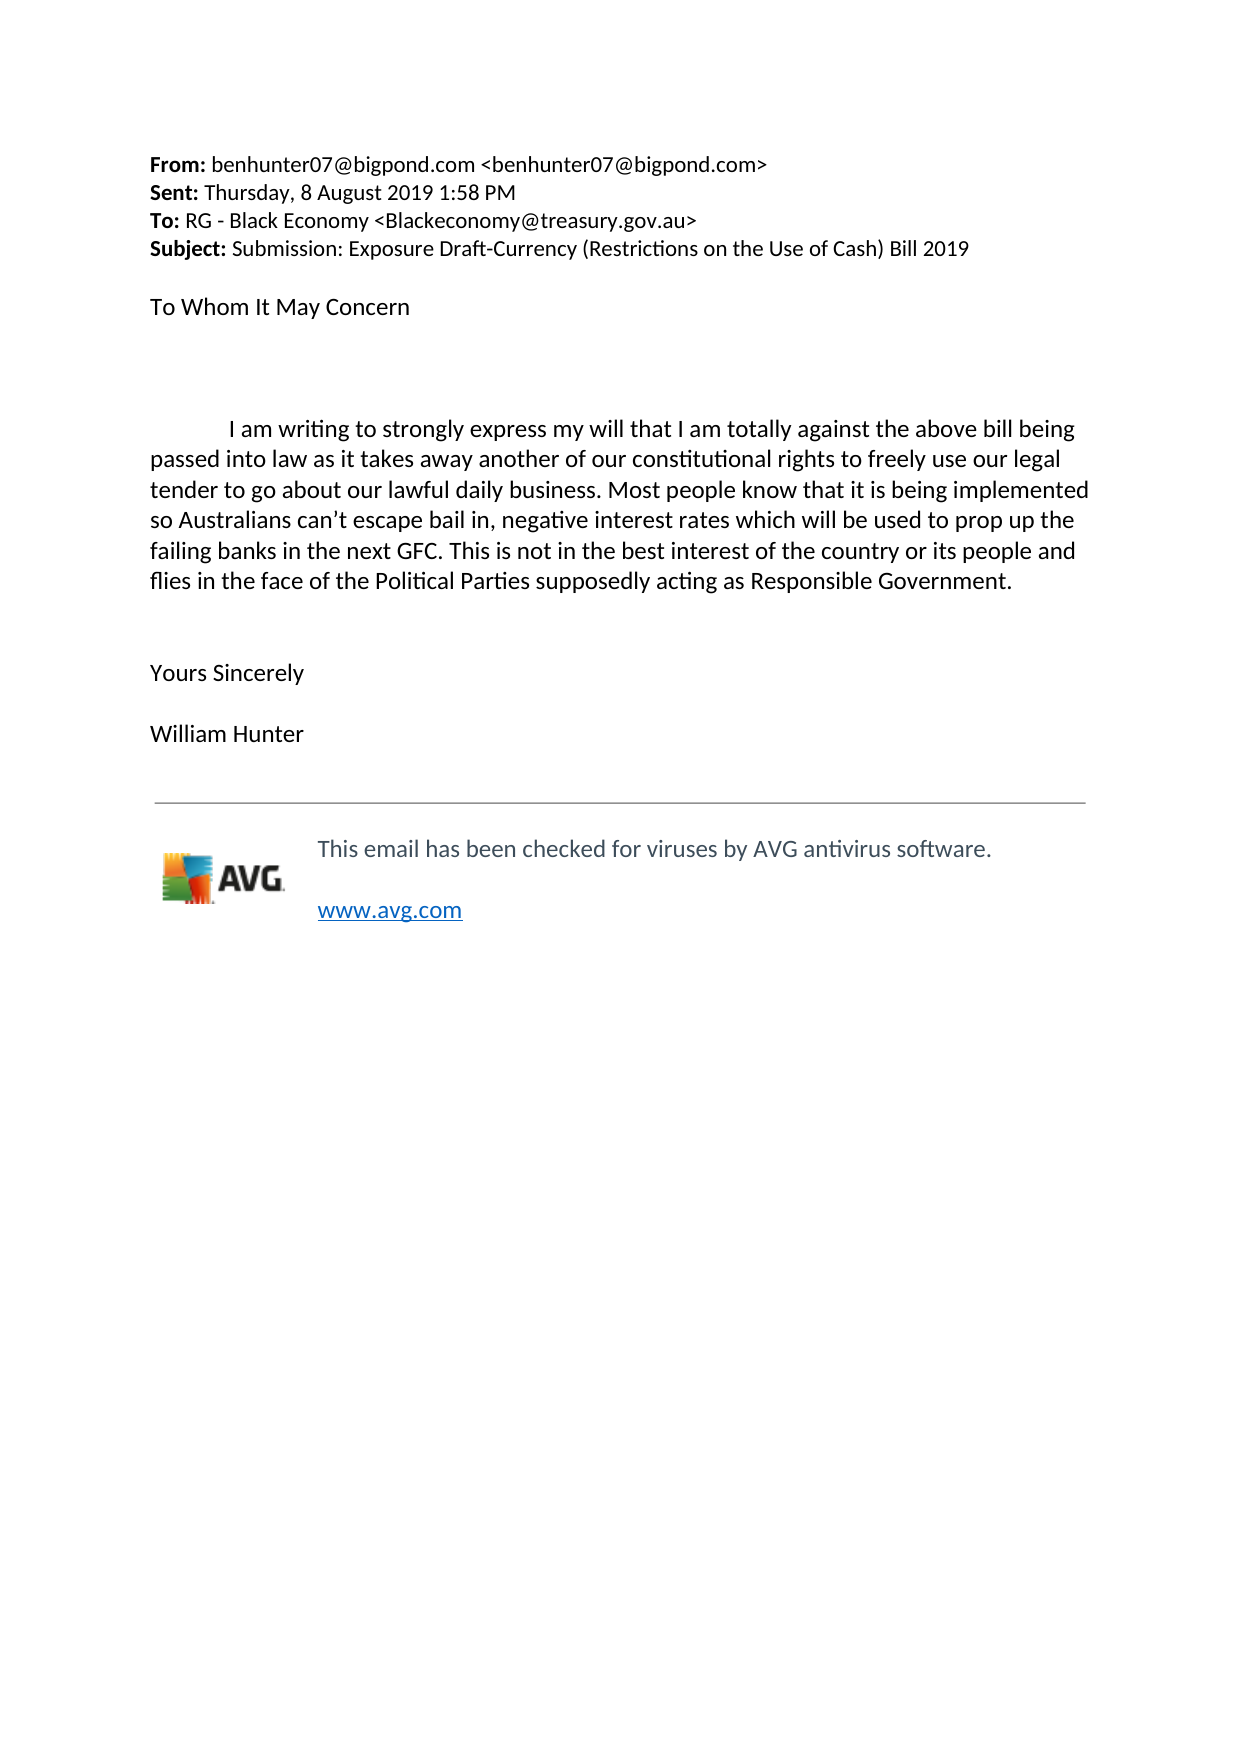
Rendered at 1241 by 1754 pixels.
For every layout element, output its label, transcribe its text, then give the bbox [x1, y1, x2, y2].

text William Hunter [150, 718, 1090, 749]
text I am writing to strongly express my will that I am totally against the above bill being passed into law as it takes away another of our constitutional rights to freely use our legal tender to go about our lawful daily business. Most people know that it is being implemented so Australians can’t escape bail in, negative interest rates which will be used to prop up the failing banks in the next GFC. This is not in the best interest of the country or its people and flies in the face of the Political Parties supposedly acting as Responsible Government. [150, 413, 1090, 596]
text To Whom It May Concern [150, 291, 1090, 321]
table_header [150, 831, 316, 926]
table_header This email has been checked for viruses by AVG antivirus software. www.avg.com [316, 831, 995, 926]
text From: benhunter07@bigpond.com <benhunter07@bigpond.com> Sent: Thursday, 8 August 2019 1:58 PM To: RG - Black Economy <Blackeconomy@treasury.gov.au> Subject: Submission: Exposure Draft-Currency (Restrictions on the Use of Cash) Bill 2019 [150, 150, 1090, 262]
text Yours Sincerely [150, 657, 1090, 688]
picture [162, 853, 293, 904]
